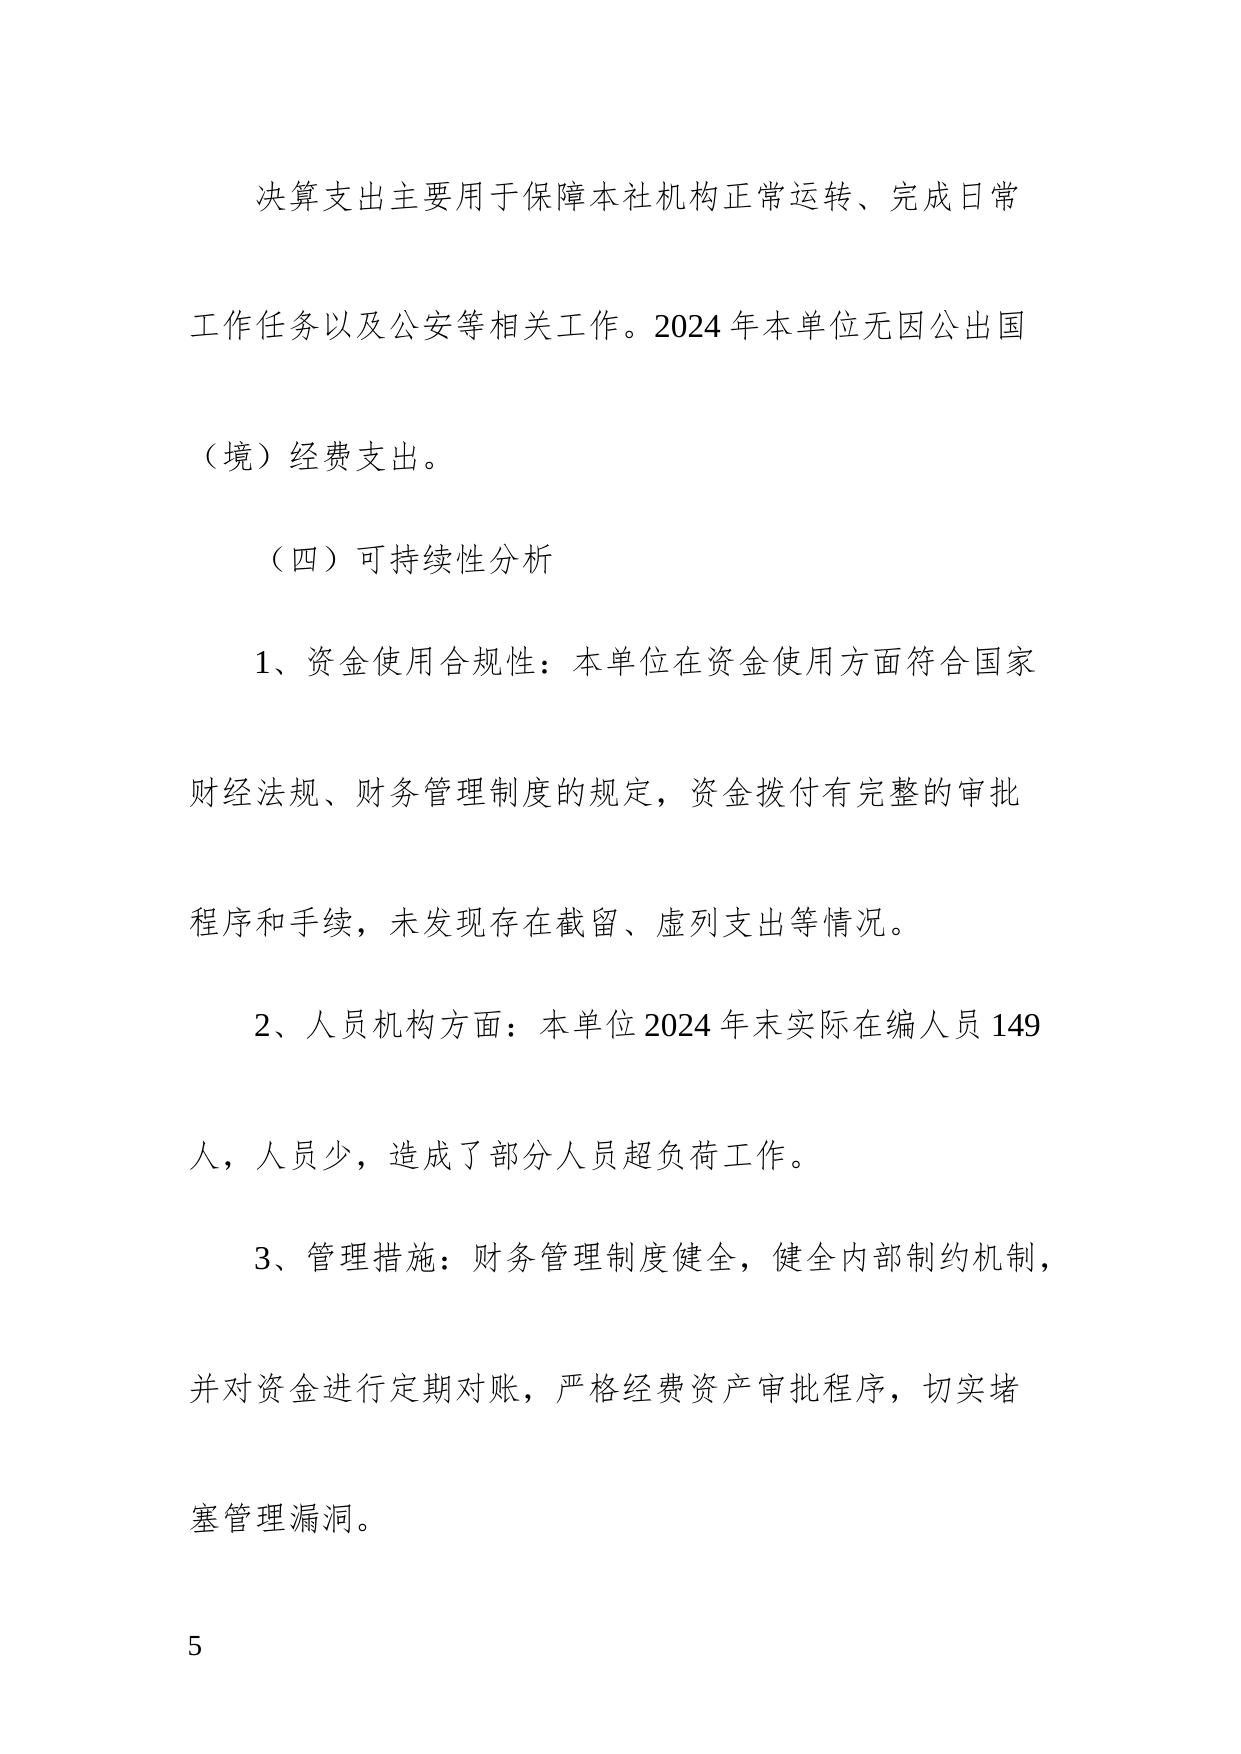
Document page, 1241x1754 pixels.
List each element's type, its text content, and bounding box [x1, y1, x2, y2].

text 2、人员机构方面：本单位2024年末实际在编人员149人，人员少，造成了部分人员超负荷工作。 [187, 991, 1053, 1186]
text 3、管理措施：财务管理制度健全，健全内部制约机制，并对资金进行定期对账，严格经费资产审批程序，切实堵塞管理漏洞。 [187, 1224, 1053, 1549]
text 1、资金使用合规性：本单位在资金使用方面符合国家财经法规、财务管理制度的规定，资金拨付有完整的审批程序和手续，未发现存在截留、虚列支出等情况。 [187, 628, 1053, 953]
text （四）可持续性分析 [187, 525, 1053, 590]
text 决算支出主要用于保障本社机构正常运转、完成日常工作任务以及公安等相关工作。2024年本单位无因公出国（境）经费支出。 [187, 162, 1053, 487]
